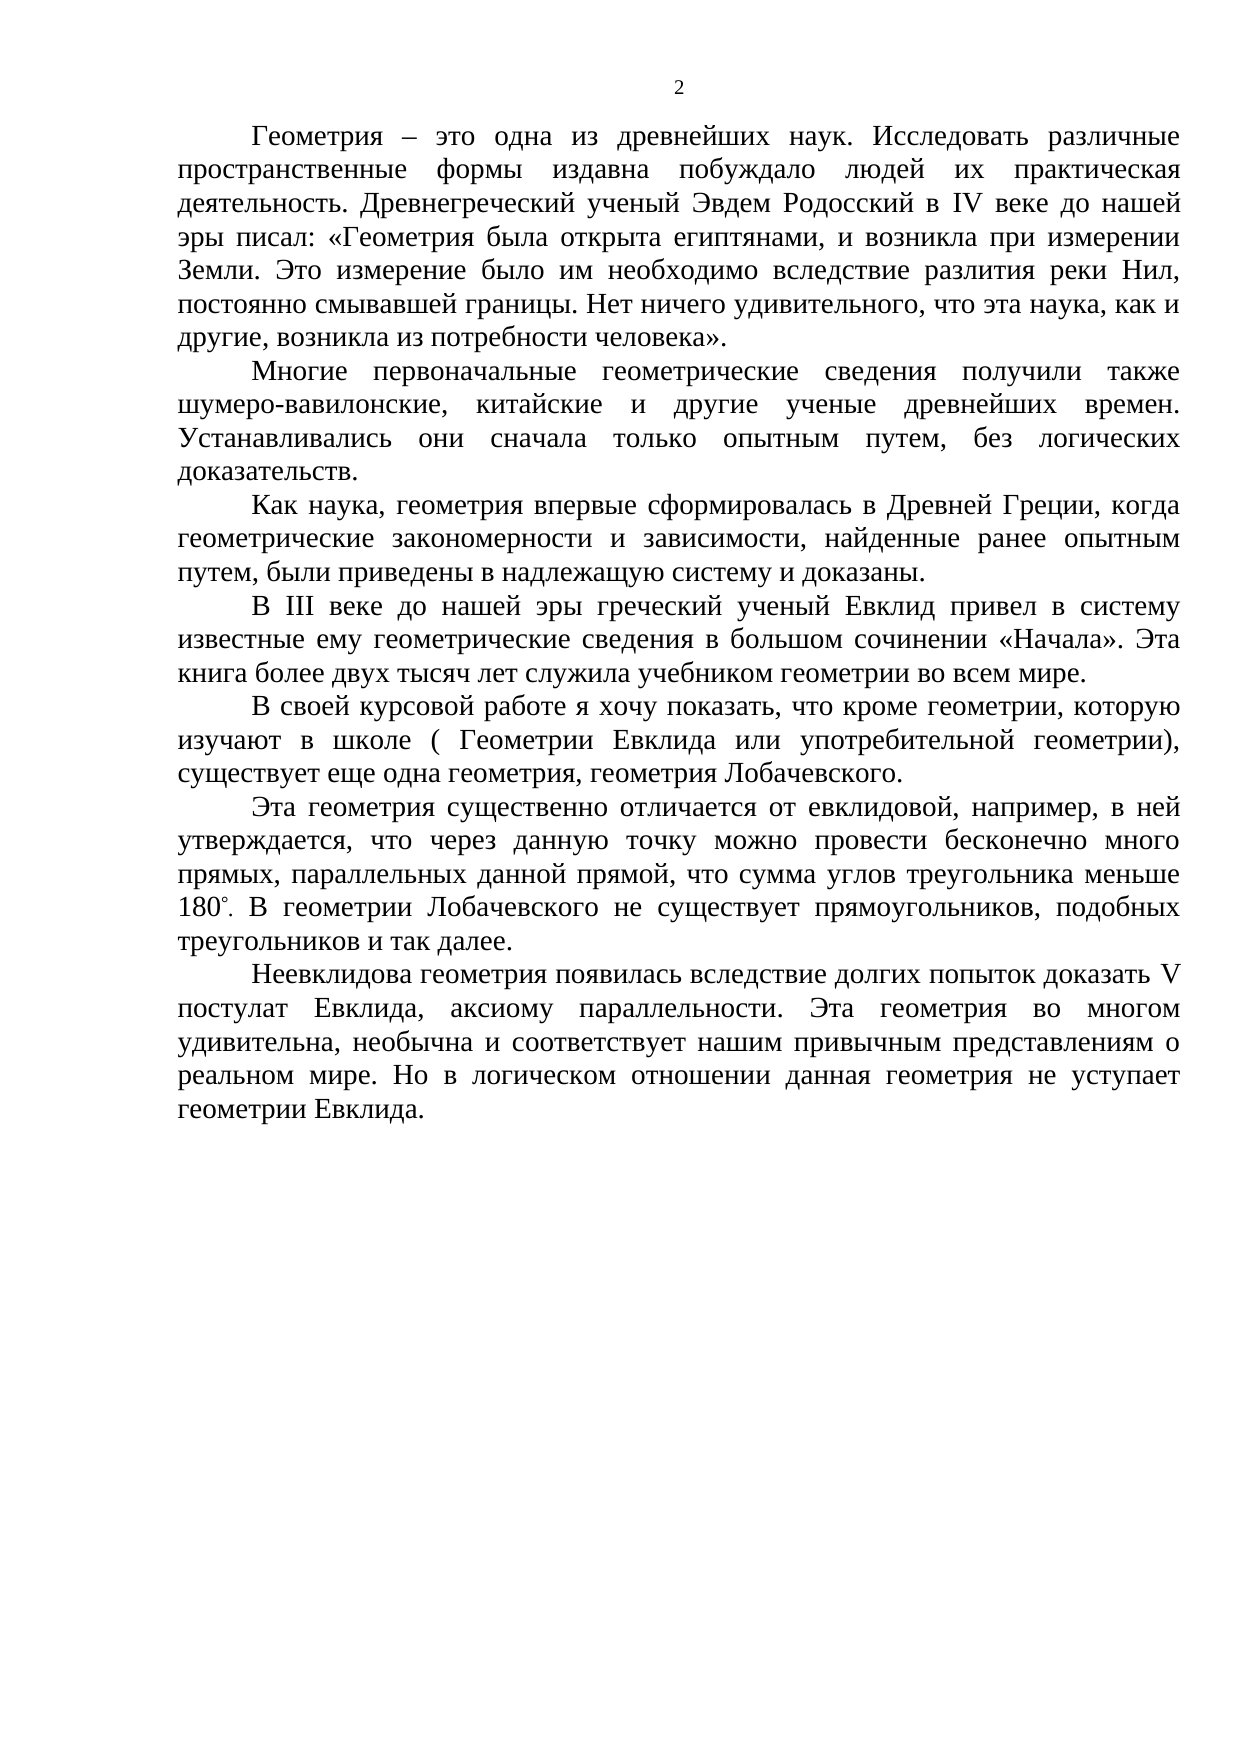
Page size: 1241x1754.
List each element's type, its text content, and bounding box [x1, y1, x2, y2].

text Геометрия – это одна из древнейших наук. Исследовать различные пространственные формы издавна побуждало людей их практическая деятельность. Древнегреческий ученый Эвдем Родосский в IV веке до нашей эры писал: «Геометрия была открыта египтянами, и возникла при измерении Земли. Это измерение было им необходимо вследствие разлития реки Нил, постоянно смывавшей границы. Нет ничего удивительного, что эта наука, как и другие, возникла из потребности человека». [177, 118, 1181, 353]
text Эта геометрия существенно отличается от евклидовой, например, в ней утверждается, что через данную точку можно провести бесконечно много прямых, параллельных данной прямой, что сумма углов треугольника меньше 180 В геометрии Лобачевского не существует прямоугольников, подобных треугольников и так далее. [177, 789, 1181, 957]
text Многие первоначальные геометрические сведения получили также шумеро-вавилонские, китайские и другие ученые древнейших времен. Устанавливались они сначала только опытным путем, без логических доказательств. [177, 353, 1181, 487]
text Как наука, геометрия впервые сформировалась в Древней Греции, когда геометрические закономерности и зависимости, найденные ранее опытным путем, были приведены в надлежащую систему и доказаны. [177, 487, 1181, 588]
text Неевклидова геометрия появилась вследствие долгих попыток доказать V постулат Евклида, аксиому параллельности. Эта геометрия во многом удивительна, необычна и соответствует нашим привычным представлениям о реальном мире. Но в логическом отношении данная геометрия не уступает геометрии Евклида. [177, 957, 1181, 1124]
text В III веке до нашей эры греческий ученый Евклид привел в систему известные ему геометрические сведения в большом сочинении «Начала». Эта книга более двух тысяч лет служила учебником геометрии во всем мире. [177, 588, 1181, 688]
text В своей курсовой работе я хочу показать, что кроме геометрии, которую изучают в школе ( Геометрии Евклида или употребительной геометрии), существует еще одна геометрия, геометрия Лобачевского. [177, 688, 1181, 789]
